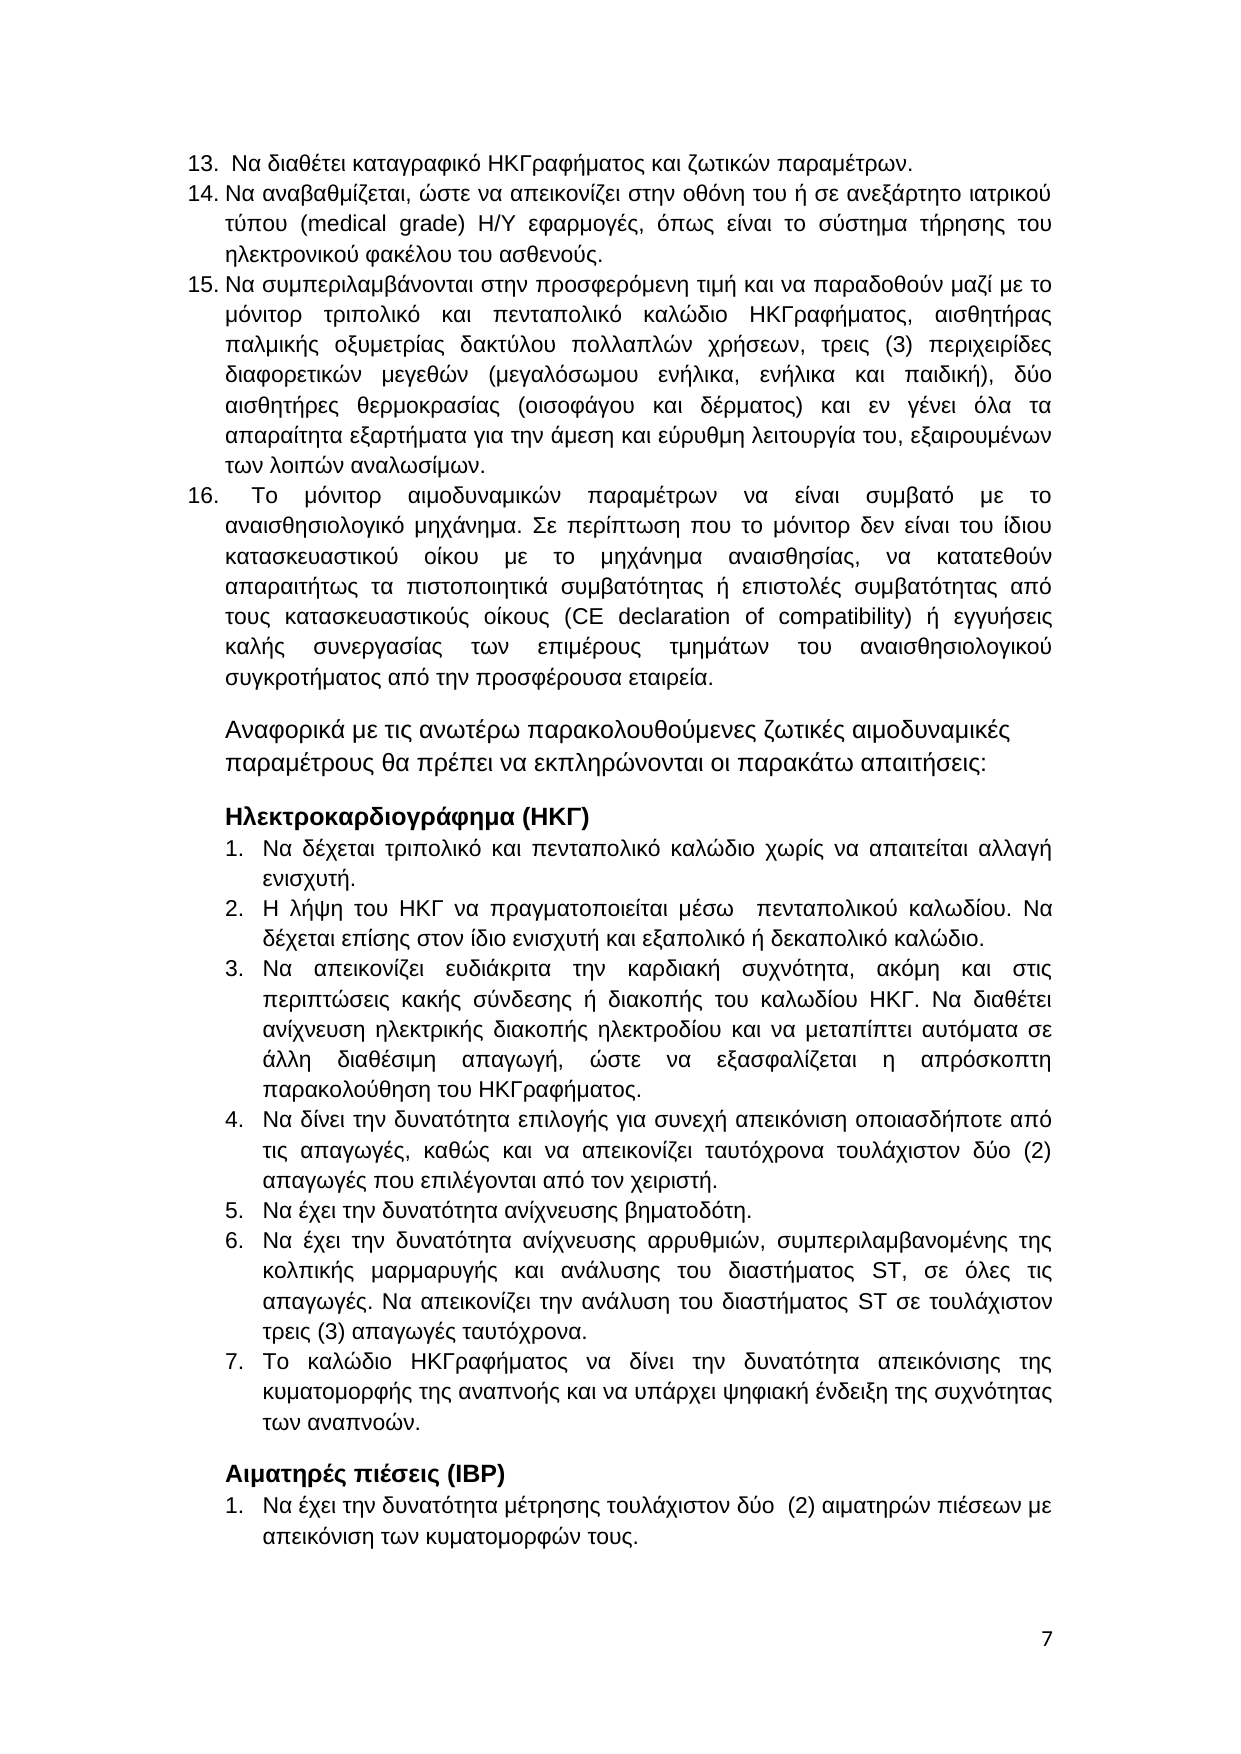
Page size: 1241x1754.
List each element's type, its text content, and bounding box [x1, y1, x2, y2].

list Να διαθέτει καταγραφικό ΗΚΓραφήματος και ζωτικών παραμέτρων. [187, 150, 1053, 176]
list Να έχει την δυνατότητα μέτρησης τουλάχιστον δύο (2) αιματηρών πιέσεων με απεικόνιση των κυματομορφών τους. [225, 1492, 1053, 1549]
list Να έχει την δυνατότητα ανίχνευσης βηματοδότη. [225, 1197, 1053, 1223]
list Το μόνιτορ αιμοδυναμικών παραμέτρων να είναι συμβατό με το αναισθησιολογικό μηχάνημα. Σε περίπτωση που το μόνιτορ δεν είναι του ίδιου κατασκευαστικού οίκου με το μηχάνημα αναισθησίας, να κατατεθούν απαραιτήτως τα πιστοποιητικά συμβατότητας ή επιστολές συμβατότητας από τους κατασκευαστικούς οίκους (CE declaration of compatibility) ή εγγυήσεις καλής συνεργασίας των επιμέρους τμημάτων του αναισθησιολογικού συγκροτήματος από την προσφέρουσα εταιρεία. [187, 482, 1053, 690]
list Να συμπεριλαμβάνονται στην προσφερόμενη τιμή και να παραδοθούν μαζί με το μόνιτορ τριπολικό και πενταπολικό καλώδιο ΗΚΓραφήματος, αισθητήρας παλμικής οξυμετρίας δακτύλου πολλαπλών χρήσεων, τρεις (3) περιχειρίδες διαφορετικών μεγεθών (μεγαλόσωμου ενήλικα, ενήλικα και παιδική), δύο αισθητήρες θερμοκρασίας (οισοφάγου και δέρματος) και εν γένει όλα τα απαραίτητα εξαρτήματα για την άμεση και εύρυθμη λειτουργία του, εξαιρουμένων των λοιπών αναλωσίμων. [187, 271, 1053, 478]
list Να δέχεται τριπολικό και πενταπολικό καλώδιο χωρίς να απαιτείται αλλαγή ενισχυτή. [225, 834, 1053, 891]
text Ηλεκτροκαρδιογράφημα (ΗΚΓ) [225, 801, 1053, 830]
text Αιματηρές πιέσεις (ΙΒΡ) [225, 1459, 1053, 1488]
list Να δίνει την δυνατότητα επιλογής για συνεχή απεικόνιση οποιασδήποτε από τις απαγωγές, καθώς και να απεικονίζει ταυτόχρονα τουλάχιστον δύο (2) απαγωγές που επιλέγονται από τον χειριστή. [225, 1106, 1053, 1193]
list Η λήψη του ΗΚΓ να πραγματοποιείται μέσω πενταπολικού καλωδίου. Να δέχεται επίσης στον ίδιο ενισχυτή και εξαπολικό ή δεκαπολικό καλώδιο. [225, 895, 1053, 951]
list Να απεικονίζει ευδιάκριτα την καρδιακή συχνότητα, ακόμη και στις περιπτώσεις κακής σύνδεσης ή διακοπής του καλωδίου ΗΚΓ. Να διαθέτει ανίχνευση ηλεκτρικής διακοπής ηλεκτροδίου και να μεταπίπτει αυτόματα σε άλλη διαθέσιμη απαγωγή, ώστε να εξασφαλίζεται η απρόσκοπτη παρακολούθηση του ΗΚΓραφήματος. [225, 955, 1053, 1102]
text Αναφορικά με τις ανωτέρω παρακολουθούμενες ζωτικές αιμοδυναμικές παραμέτρους θα πρέπει να εκπληρώνονται οι παρακάτω απαιτήσεις: [225, 714, 1053, 776]
list Να έχει την δυνατότητα ανίχνευσης αρρυθμιών, συμπεριλαμβανομένης της κολπικής μαρμαρυγής και ανάλυσης του διαστήματος ST, σε όλες τις απαγωγές. Να απεικονίζει την ανάλυση του διαστήματος ST σε τουλάχιστον τρεις (3) απαγωγές ταυτόχρονα. [225, 1227, 1053, 1344]
list Να αναβαθμίζεται, ώστε να απεικονίζει στην οθόνη του ή σε ανεξάρτητο ιατρικού τύπου (medical grade) Η/Υ εφαρμογές, όπως είναι το σύστημα τήρησης του ηλεκτρονικού φακέλου του ασθενούς. [187, 180, 1053, 267]
list Το καλώδιο ΗΚΓραφήματος να δίνει την δυνατότητα απεικόνισης της κυματομορφής της αναπνοής και να υπάρχει ψηφιακή ένδειξη της συχνότητας των αναπνοών. [225, 1348, 1053, 1435]
